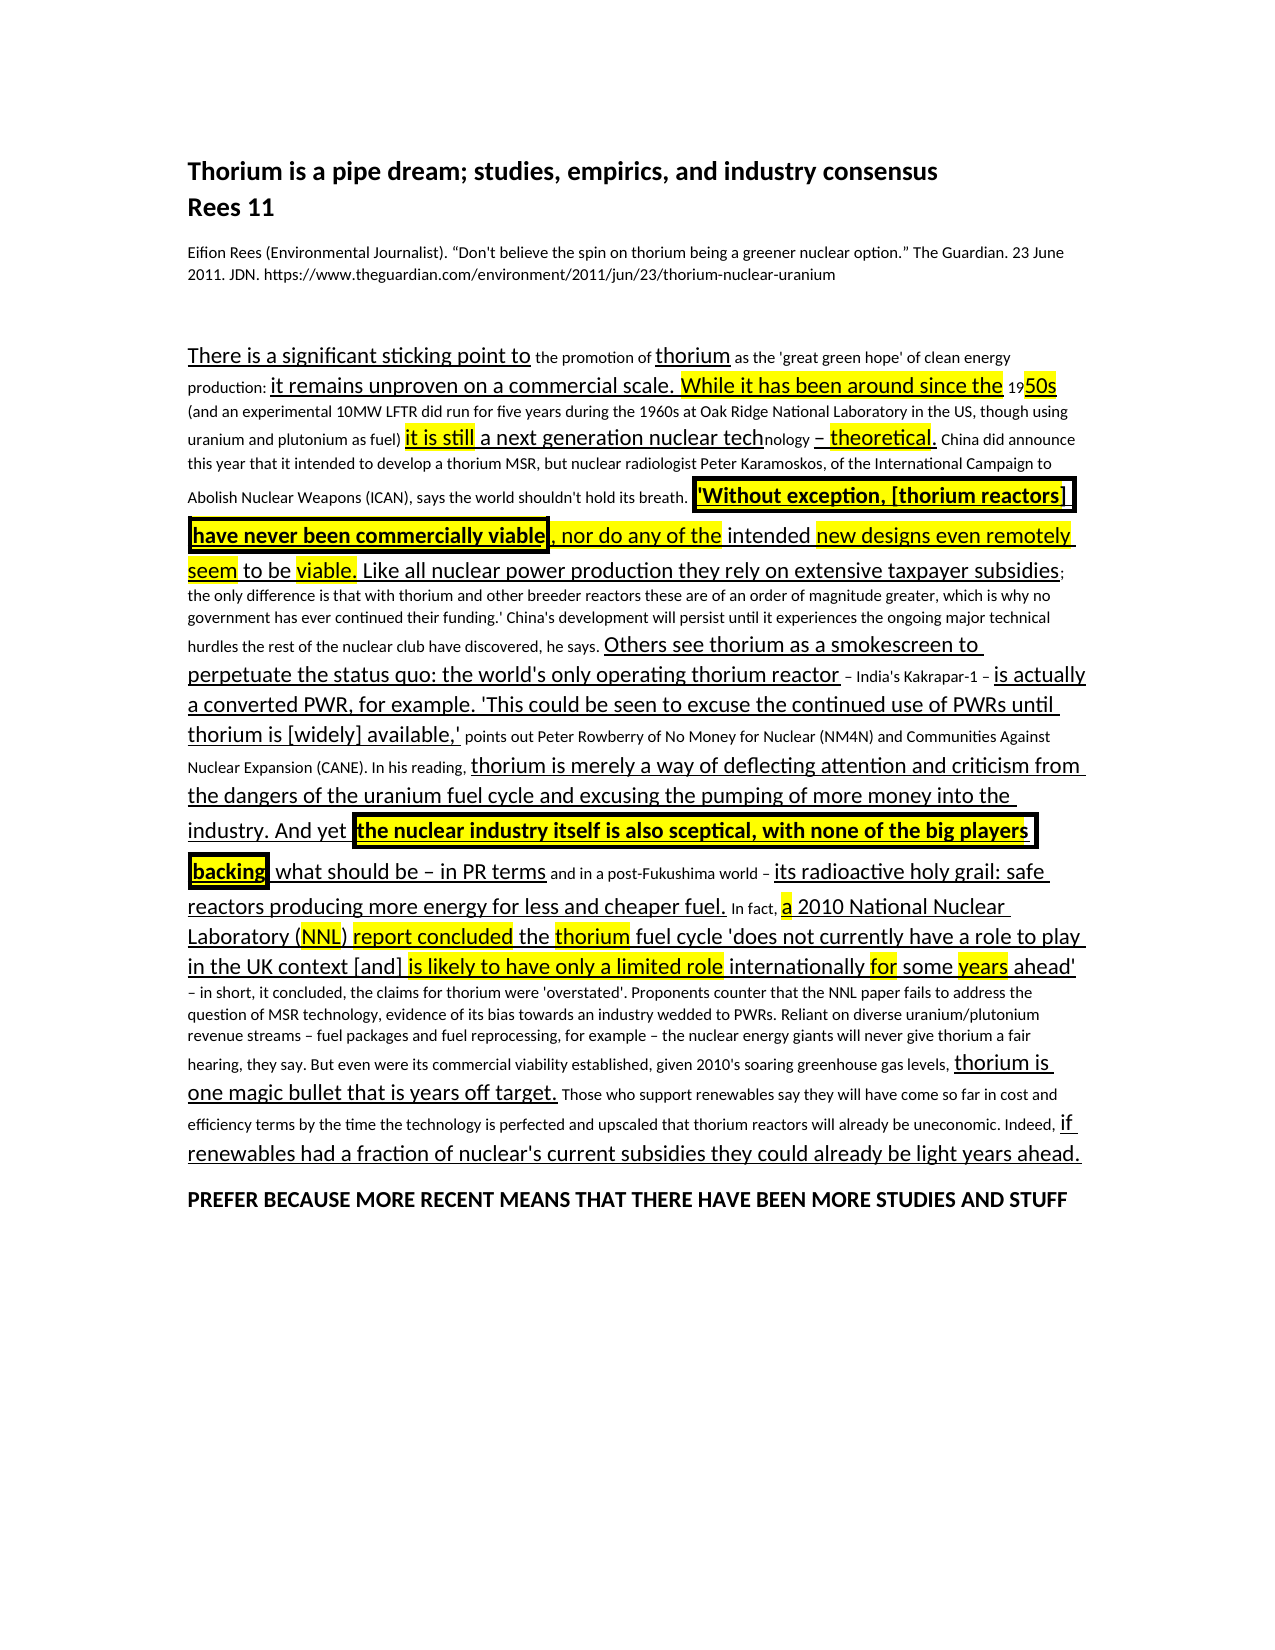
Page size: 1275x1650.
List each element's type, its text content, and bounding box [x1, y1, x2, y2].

text Rees 11 [187, 190, 1087, 223]
text Eifion Rees (Environmental Journalist). “Don't believe the spin on thorium being a greener nuclear option.” The Guardian. 23 June 2011. JDN. https://www.theguardian.com/environment/2011/jun/23/thorium-nuclear-uranium [187, 242, 1087, 284]
subtitle Thorium is a pipe dream; studies, empirics, and industry consensus [187, 154, 1087, 187]
text There is a significant sticking point to the promotion of thorium as the 'great green hope' of clean energy production: it remains unproven on a commercial scale. While it has been around since the 1950s (and an experimental 10MW LFTR did run for five years during the 1960s at Oak Ridge National Laboratory in the US, though using uranium and plutonium as fuel) it is still a next generation nuclear technology – theoretical. China did announce this year that it intended to develop a thorium MSR, but nuclear radiologist Peter Karamoskos, of the International Campaign to Abolish Nuclear Weapons (ICAN), says the world shouldn't hold its breath. 'Without exception, [thorium reactors] have never been commercially viable, nor do any of the intended new designs even remotely seem to be viable. Like all nuclear power production they rely on extensive taxpayer subsidies; the only difference is that with thorium and other breeder reactors these are of an order of magnitude greater, which is why no government has ever continued their funding.' China's development will persist until it experiences the ongoing major technical hurdles the rest of the nuclear club have discovered, he says. Others see thorium as a smokescreen to perpetuate the status quo: the world's only operating thorium reactor – India's Kakrapar-1 – is actually a converted PWR, for example. 'This could be seen to excuse the continued use of PWRs until thorium is [widely] available,' points out Peter Rowberry of No Money for Nuclear (NM4N) and Communities Against Nuclear Expansion (CANE). In his reading, thorium is merely a way of deflecting attention and criticism from the dangers of the uranium fuel cycle and excusing the pumping of more money into the industry. And yet the nuclear industry itself is also sceptical, with none of the big players backing what should be – in PR terms and in a post-Fukushima world – its radioactive holy grail: safe reactors producing more energy for less and cheaper fuel. In fact, a 2010 National Nuclear Laboratory (NNL) report concluded the thorium fuel cycle 'does not currently have a role to play in the UK context [and] is likely to have only a limited role internationally for some years ahead' – in short, it concluded, the claims for thorium were 'overstated'. Proponents counter that the NNL paper fails to address the question of MSR technology, evidence of its bias towards an industry wedded to PWRs. Reliant on diverse uranium/plutonium revenue streams – fuel packages and fuel reprocessing, for example – the nuclear energy giants will never give thorium a fair hearing, they say. But even were its commercial viability established, given 2010's soaring greenhouse gas levels, thorium is one magic bullet that is years off target. Those who support renewables say they will have come so far in cost and efficiency terms by the time the technology is perfected and upscaled that thorium reactors will already be uneconomic. Indeed, if renewables had a fraction of nuclear's current subsidies they could already be light years ahead. [187, 341, 1087, 1167]
text PREFER BECAUSE MORE RECENT MEANS THAT THERE HAVE BEEN MORE STUDIES AND STUFF [187, 1186, 1087, 1214]
